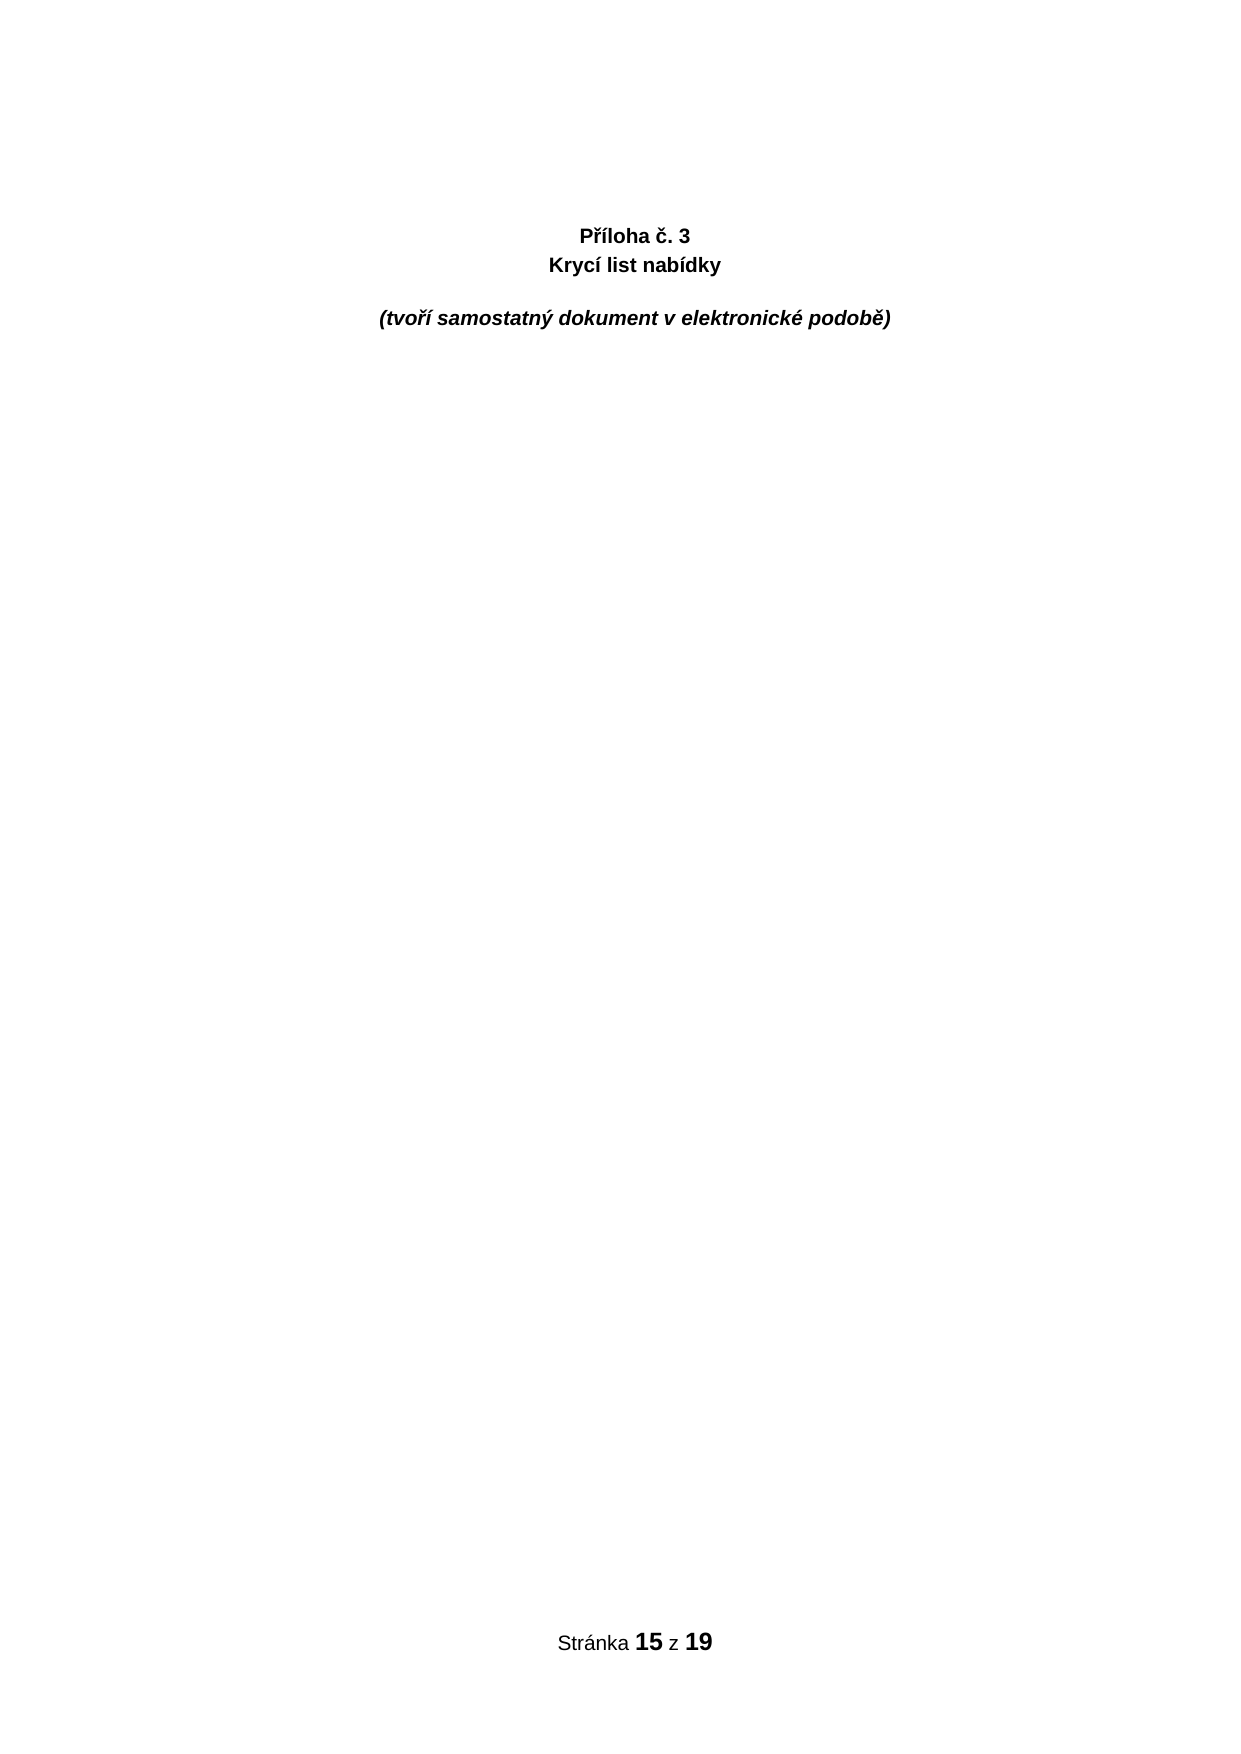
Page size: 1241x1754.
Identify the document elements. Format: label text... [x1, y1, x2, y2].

text Příloha č. 3 [148, 218, 1122, 248]
text (tvoří samostatný dokument v elektronické podobě) [148, 306, 1122, 330]
text Krycí list nabídky [148, 248, 1122, 277]
